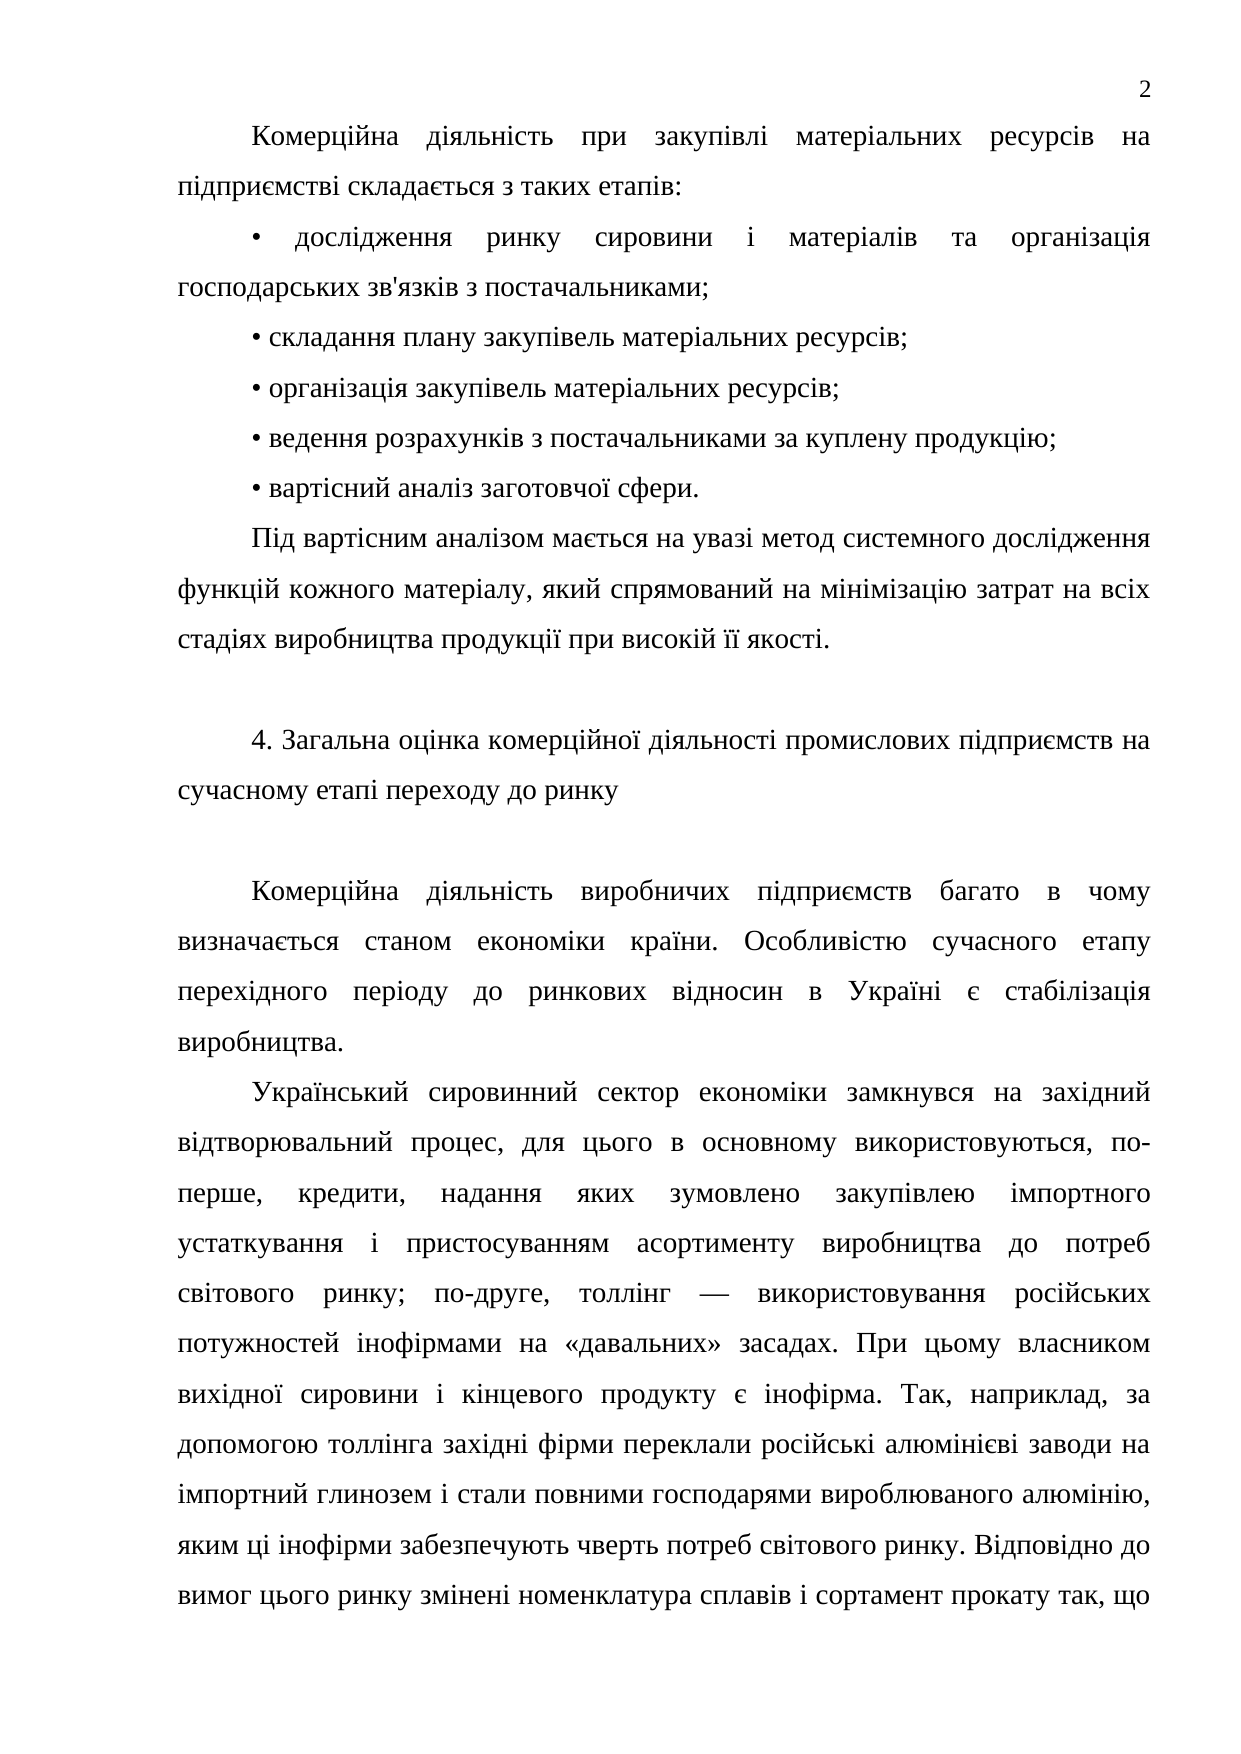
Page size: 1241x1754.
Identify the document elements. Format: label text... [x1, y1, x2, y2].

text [177, 1074, 1152, 1611]
text Під вартісним аналізом мається на увазі метод системного дослідження функцій кожного матеріалу, який спрямований на мінімізацію затрат на всіх стадіях виробництва продукції при високій її якості. [177, 521, 1152, 655]
text Комерційна діяльність виробничих підприємств багато в чому визначається станом економіки країни. Особливістю сучасного етапу перехідного періоду до ринкових відносин в Україні є стабілізація виробництва. [177, 873, 1152, 1057]
text • дослідження ринку сировини і матеріалів та організація господарських зв'язків з постачальниками; [177, 219, 1152, 303]
text • ведення розрахунків з постачальниками за куплену продукцію; [177, 420, 1152, 453]
text • організація закупівель матеріальних ресурсів; [177, 370, 1152, 403]
text • складання плану закупівель матеріальних ресурсів; [177, 319, 1152, 353]
text Комерційна діяльність при закупівлі матеріальних ресурсів на підприємстві складається з таких етапів: [177, 118, 1152, 202]
text • вартісний аналіз заготовчої сфери. [177, 470, 1152, 504]
text 4. Загальна оцінка комерційної діяльності промислових підприємств на сучасному етапі переходу до ринку [177, 722, 1152, 806]
